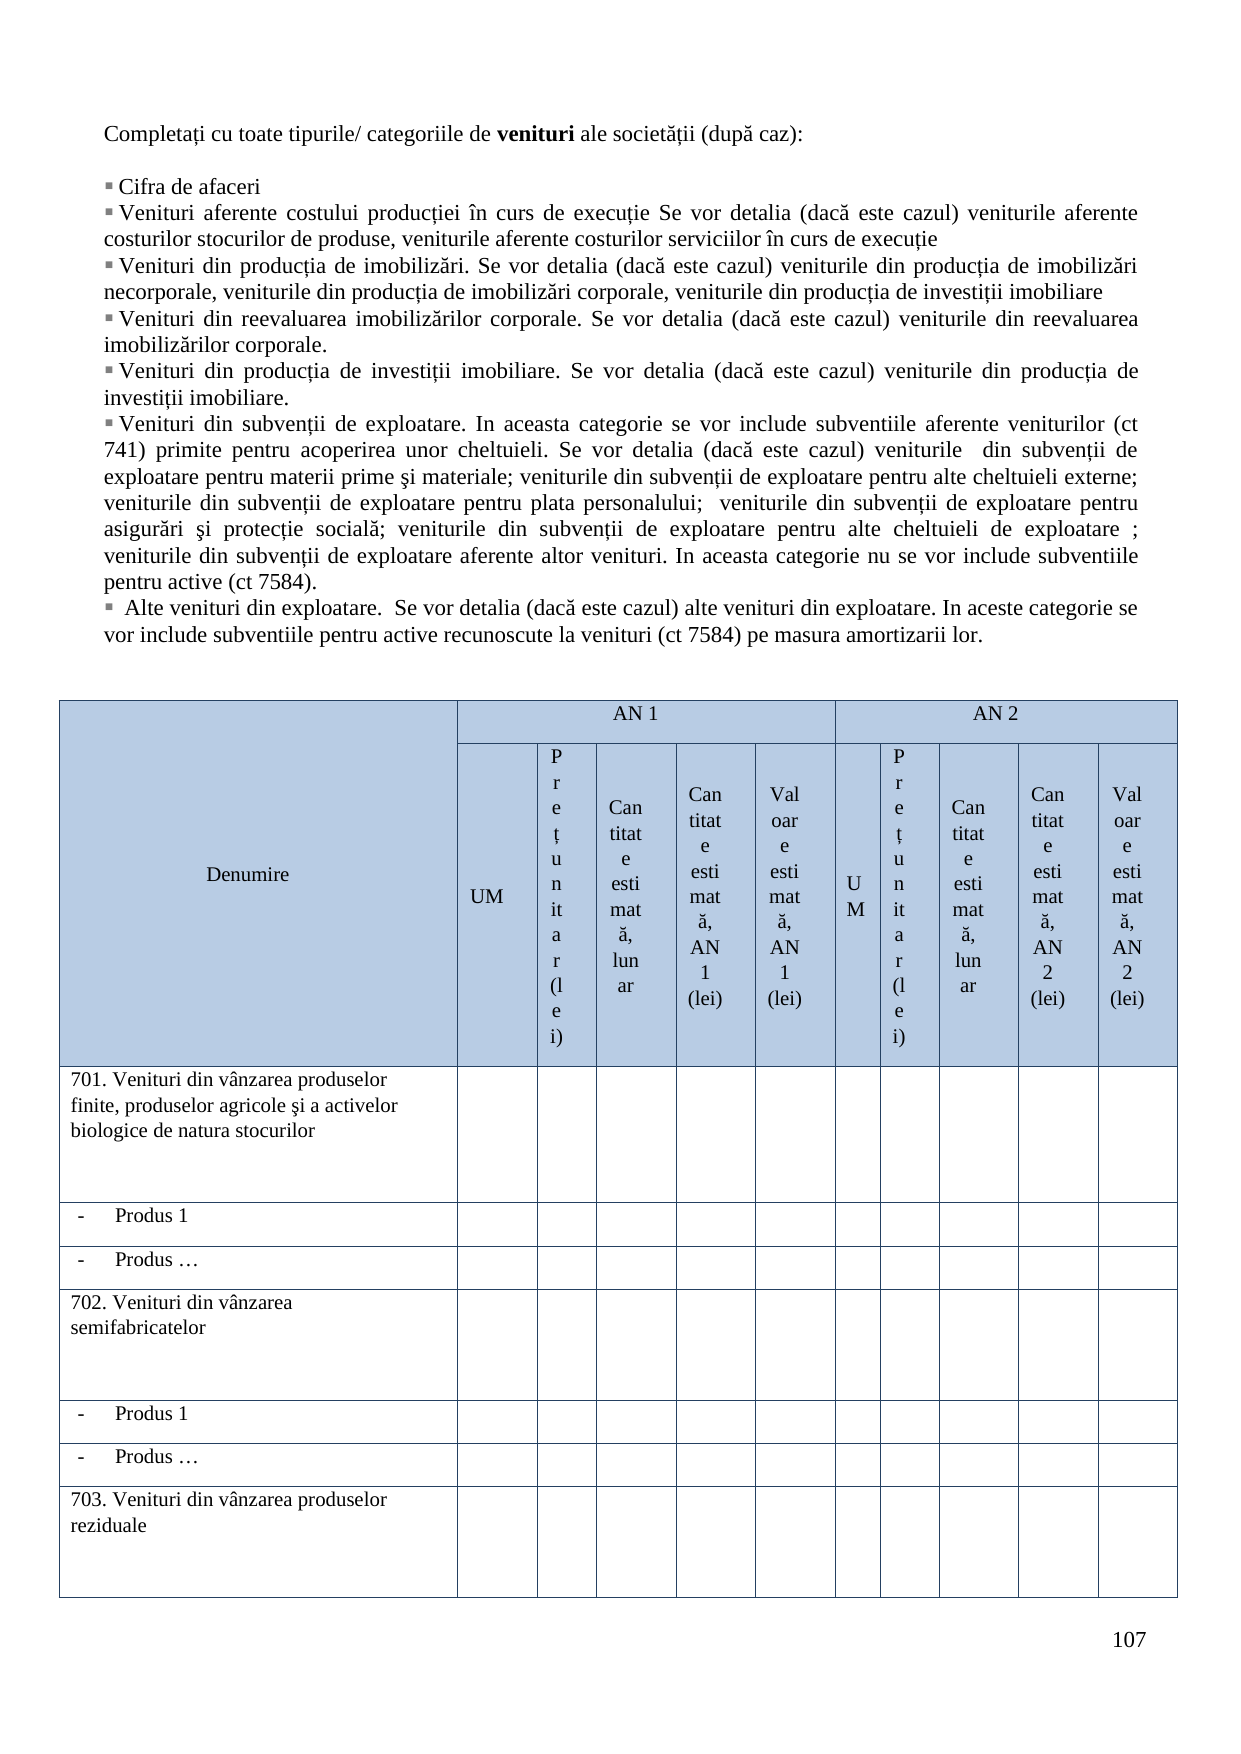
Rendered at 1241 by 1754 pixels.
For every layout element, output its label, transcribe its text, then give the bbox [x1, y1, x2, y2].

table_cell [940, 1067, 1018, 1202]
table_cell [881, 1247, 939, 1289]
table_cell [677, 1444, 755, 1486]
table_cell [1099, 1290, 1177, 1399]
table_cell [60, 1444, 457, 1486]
list Venituri aferente costului producției în curs de execuție Se vor detalia (dacă este cazul) veniturile aferente costurilor stocurilor de produse, veniturile aferente costurilor serviciilor în curs de execuție [103, 199, 1140, 252]
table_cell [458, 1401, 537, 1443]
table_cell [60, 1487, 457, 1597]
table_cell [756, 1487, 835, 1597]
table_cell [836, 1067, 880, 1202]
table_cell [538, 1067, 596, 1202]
list Venituri din subvenții de exploatare. In aceasta categorie se vor include subventiile aferente veniturilor (ct 741) primite pentru acoperirea unor cheltuieli. Se vor detalia (dacă este cazul) veniturile din subvenții de exploatare pentru materii prime şi materiale; veniturile din subvenții de exploatare pentru alte cheltuieli externe; veniturile din subvenții de exploatare pentru plata personalului; veniturile din subvenții de exploatare pentru asigurări şi protecție socială; veniturile din subvenții de exploatare pentru alte cheltuieli de exploatare ; veniturile din subvenții de exploatare aferente altor venituri. In aceasta categorie nu se vor include subventiile pentru active (ct 7584). [103, 410, 1140, 594]
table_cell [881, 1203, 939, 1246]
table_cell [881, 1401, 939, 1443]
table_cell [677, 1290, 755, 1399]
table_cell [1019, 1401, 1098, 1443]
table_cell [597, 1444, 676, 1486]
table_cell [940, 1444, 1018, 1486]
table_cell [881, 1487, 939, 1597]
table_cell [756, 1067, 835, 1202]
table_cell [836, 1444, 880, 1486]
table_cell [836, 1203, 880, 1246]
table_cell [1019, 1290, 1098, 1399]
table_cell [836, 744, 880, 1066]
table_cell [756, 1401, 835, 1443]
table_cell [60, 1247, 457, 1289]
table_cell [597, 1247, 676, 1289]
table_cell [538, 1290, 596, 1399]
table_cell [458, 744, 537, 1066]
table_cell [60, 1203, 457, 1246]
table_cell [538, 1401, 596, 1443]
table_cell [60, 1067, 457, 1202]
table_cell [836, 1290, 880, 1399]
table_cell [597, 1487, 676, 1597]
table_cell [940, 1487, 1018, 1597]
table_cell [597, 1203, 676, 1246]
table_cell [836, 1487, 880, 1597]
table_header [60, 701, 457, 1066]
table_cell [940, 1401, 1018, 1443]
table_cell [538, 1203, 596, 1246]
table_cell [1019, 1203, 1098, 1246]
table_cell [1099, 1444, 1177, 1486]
list Alte venituri din exploatare. Se vor detalia (dacă este cazul) alte venituri din exploatare. In aceste categorie se vor include subventiile pentru active recunoscute la venituri (ct 7584) pe masura amortizarii lor. [103, 594, 1140, 647]
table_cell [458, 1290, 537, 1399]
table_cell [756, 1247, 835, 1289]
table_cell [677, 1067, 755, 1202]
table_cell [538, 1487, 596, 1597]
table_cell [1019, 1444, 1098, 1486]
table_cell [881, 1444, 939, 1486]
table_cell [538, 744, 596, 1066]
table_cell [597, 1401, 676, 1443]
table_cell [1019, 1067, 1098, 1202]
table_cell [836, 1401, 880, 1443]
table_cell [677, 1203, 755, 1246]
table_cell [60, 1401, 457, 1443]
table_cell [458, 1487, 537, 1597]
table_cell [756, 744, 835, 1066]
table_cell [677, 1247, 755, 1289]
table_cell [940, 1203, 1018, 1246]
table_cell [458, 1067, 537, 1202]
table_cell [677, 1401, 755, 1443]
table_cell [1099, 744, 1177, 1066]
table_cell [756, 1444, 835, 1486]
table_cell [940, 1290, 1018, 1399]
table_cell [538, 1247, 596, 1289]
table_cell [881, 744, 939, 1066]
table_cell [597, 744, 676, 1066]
list Venituri din producția de investiții imobiliare. Se vor detalia (dacă este cazul) veniturile din producția de investiții imobiliare. [103, 357, 1140, 410]
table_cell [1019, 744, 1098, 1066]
list Venituri din producția de imobilizări. Se vor detalia (dacă este cazul) veniturile din producția de imobilizări necorporale, veniturile din producția de imobilizări corporale, veniturile din producția de investiții imobiliare [103, 252, 1140, 304]
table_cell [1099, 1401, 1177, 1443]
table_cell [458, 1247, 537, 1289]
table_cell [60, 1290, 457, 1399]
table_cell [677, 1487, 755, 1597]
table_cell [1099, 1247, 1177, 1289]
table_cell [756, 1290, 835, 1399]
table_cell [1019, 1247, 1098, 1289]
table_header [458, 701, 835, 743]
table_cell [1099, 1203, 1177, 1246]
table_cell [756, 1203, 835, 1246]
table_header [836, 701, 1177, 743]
list Cifra de afaceri [103, 173, 1140, 199]
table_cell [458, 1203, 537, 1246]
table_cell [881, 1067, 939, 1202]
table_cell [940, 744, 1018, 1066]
list Venituri din reevaluarea imobilizărilor corporale. Se vor detalia (dacă este cazul) veniturile din reevaluarea imobilizărilor corporale. [103, 304, 1140, 357]
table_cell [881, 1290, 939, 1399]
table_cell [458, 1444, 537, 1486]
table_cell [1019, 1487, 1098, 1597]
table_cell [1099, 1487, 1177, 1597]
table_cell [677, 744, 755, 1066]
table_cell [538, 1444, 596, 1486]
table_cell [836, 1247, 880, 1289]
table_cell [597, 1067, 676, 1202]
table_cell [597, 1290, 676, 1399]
text Completați cu toate tipurile/ categoriile de venituri ale societății (după caz): [103, 120, 1140, 146]
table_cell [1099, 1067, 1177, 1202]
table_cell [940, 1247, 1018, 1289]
